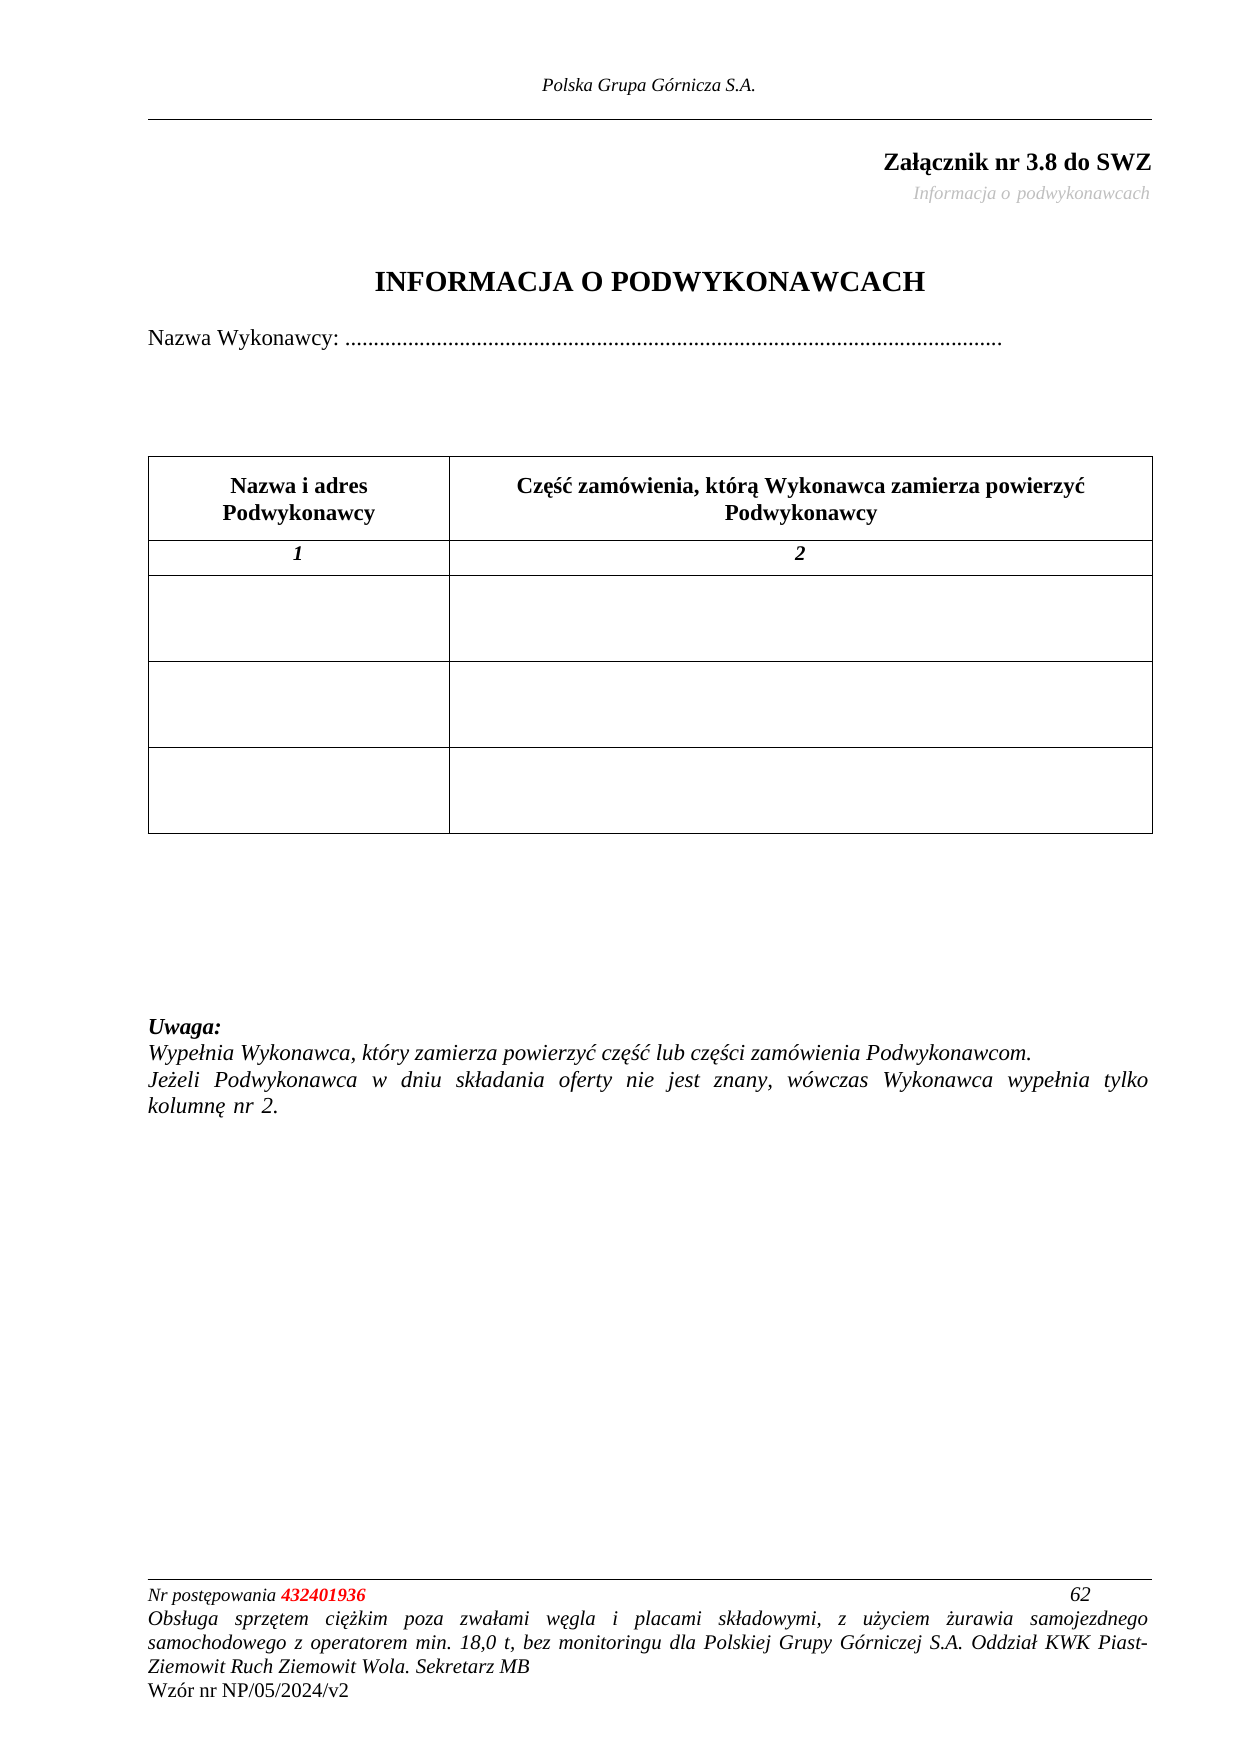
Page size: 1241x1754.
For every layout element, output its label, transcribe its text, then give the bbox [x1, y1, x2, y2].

text INFORMACJA O PODWYKONAWCACH [148, 264, 1152, 298]
table_cell [450, 576, 1152, 661]
text Nazwa Wykonawcy: ................................................................................................................... [148, 324, 1152, 351]
text Uwaga: [148, 1013, 1152, 1039]
table_cell [450, 662, 1152, 747]
table_cell [149, 662, 449, 747]
table_cell 2 [450, 541, 1152, 575]
table_header Nazwa i adres Podwykonawcy [149, 457, 449, 540]
text Wypełnia Wykonawca, który zamierza powierzyć część lub części zamówienia Podwykonawcom. [148, 1039, 1152, 1066]
text Jeżeli Podwykonawca w dniu składania oferty nie jest znany, wówczas Wykonawca wypełnia tylko kolumnę nr 2. [148, 1066, 1152, 1118]
table_cell [149, 748, 449, 832]
table_cell [450, 748, 1152, 832]
table_cell [149, 576, 449, 661]
table_cell 1 [149, 541, 449, 575]
text Załącznik nr 3.8 do SWZ Informacja o podwykonawcach [148, 147, 1152, 204]
table_header Część zamówienia, którą Wykonawca zamierza powierzyć Podwykonawcy [450, 457, 1152, 540]
